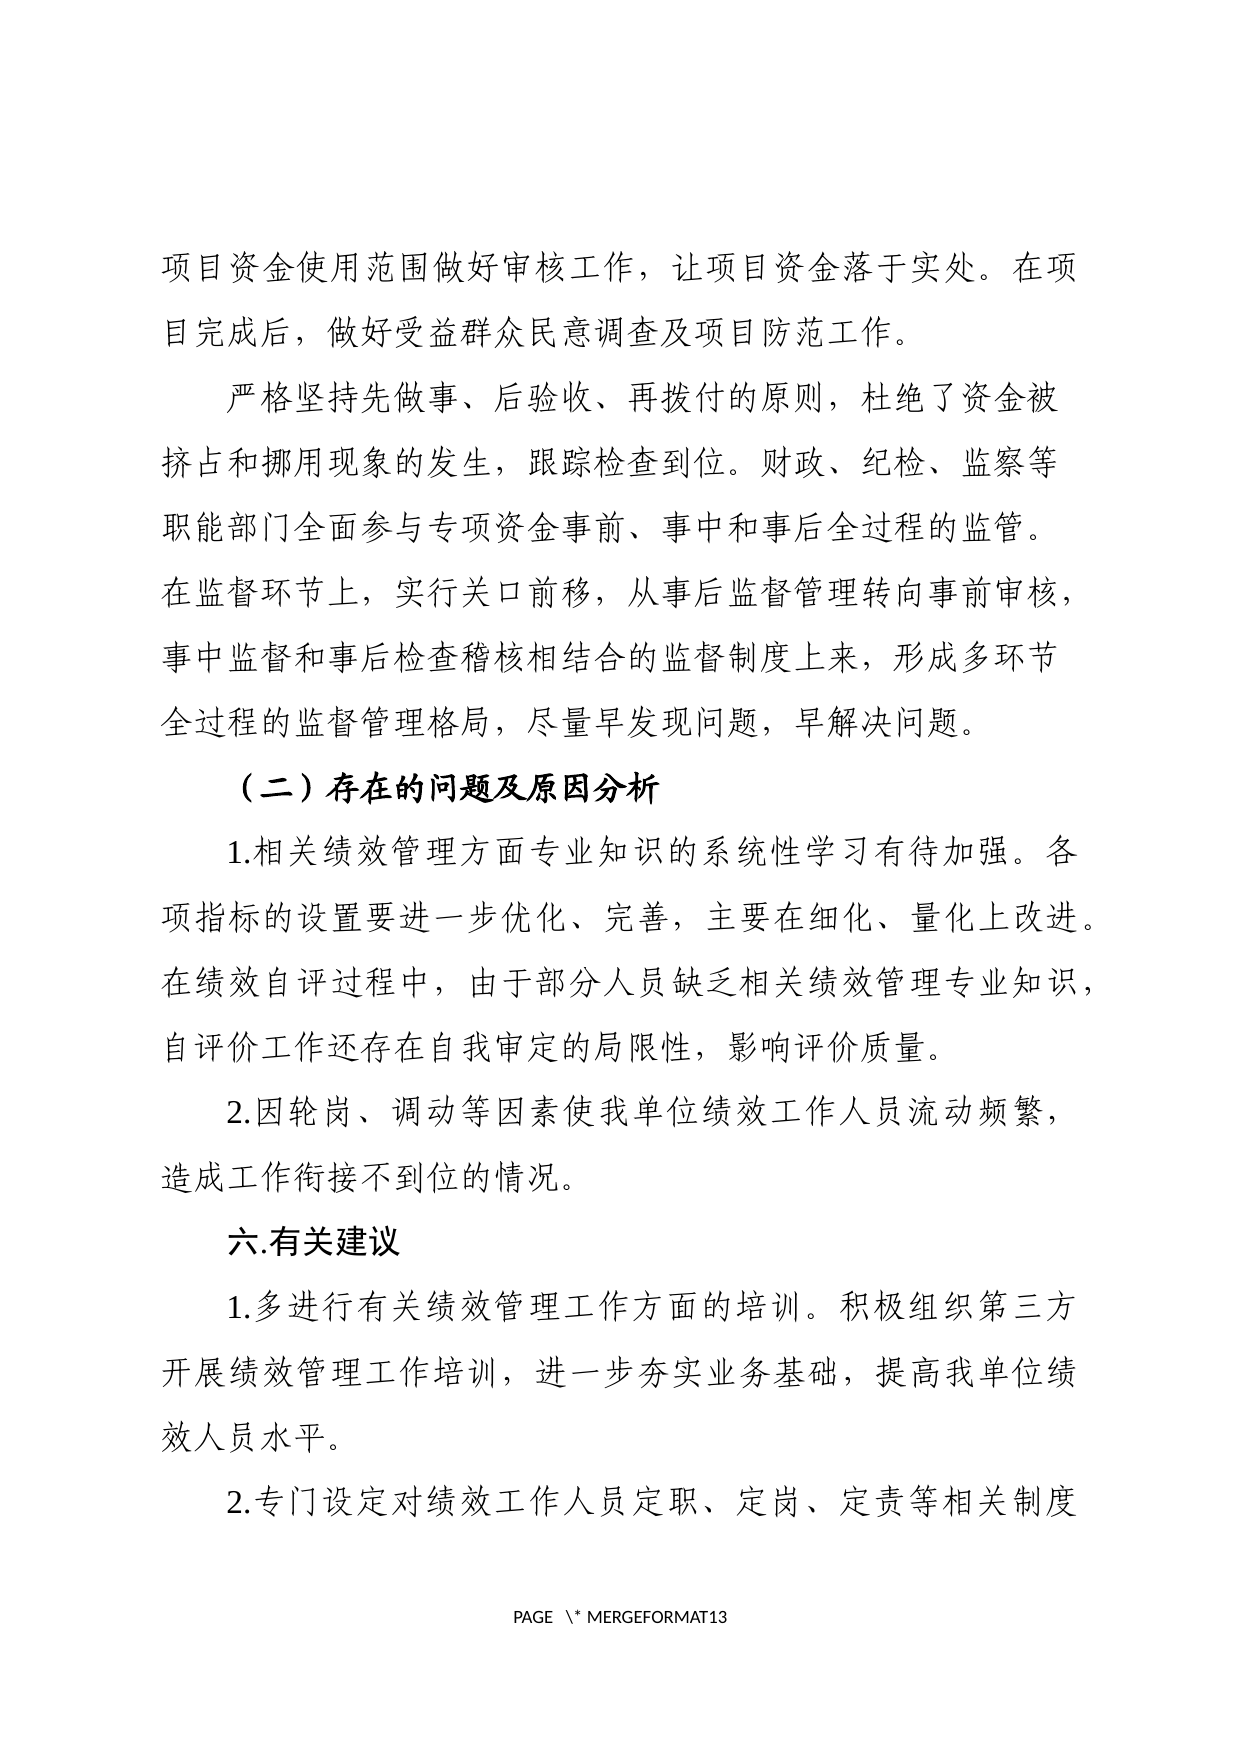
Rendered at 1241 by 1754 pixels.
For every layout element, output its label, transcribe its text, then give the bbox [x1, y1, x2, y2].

text 2.因轮岗、调动等因素使我单位绩效工作人员流动频繁，造成工作衔接不到位的情况。 [159, 1078, 1081, 1208]
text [159, 1468, 1081, 1533]
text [159, 233, 1081, 363]
text 1.多进行有关绩效管理工作方面的培训。积极组织第三方开展绩效管理工作培训，进一步夯实业务基础，提高我单位绩效人员水平。 [159, 1273, 1081, 1468]
text 六.有关建议 [159, 1208, 1081, 1273]
list 存在的问题及原因分析 [159, 753, 1081, 818]
title 严格坚持先做事、后验收、再拨付的原则，杜绝了资金被挤占和挪用现象的发生，跟踪检查到位。财政、纪检、监察等职能部门全面参与专项资金事前、事中和事后全过程的监管。在监督环节上，实行关口前移，从事后监督管理转向事前审核，事中监督和事后检查稽核相结合的监督制度上来，形成多环节全过程的监督管理格局，尽量早发现问题，早解决问题。 [159, 363, 1081, 753]
text 1.相关绩效管理方面专业知识的系统性学习有待加强。各项指标的设置要进一步优化、完善，主要在细化、量化上改进。在绩效自评过程中，由于部分人员缺乏相关绩效管理专业知识，自评价工作还存在自我审定的局限性，影响评价质量。 [159, 818, 1081, 1078]
